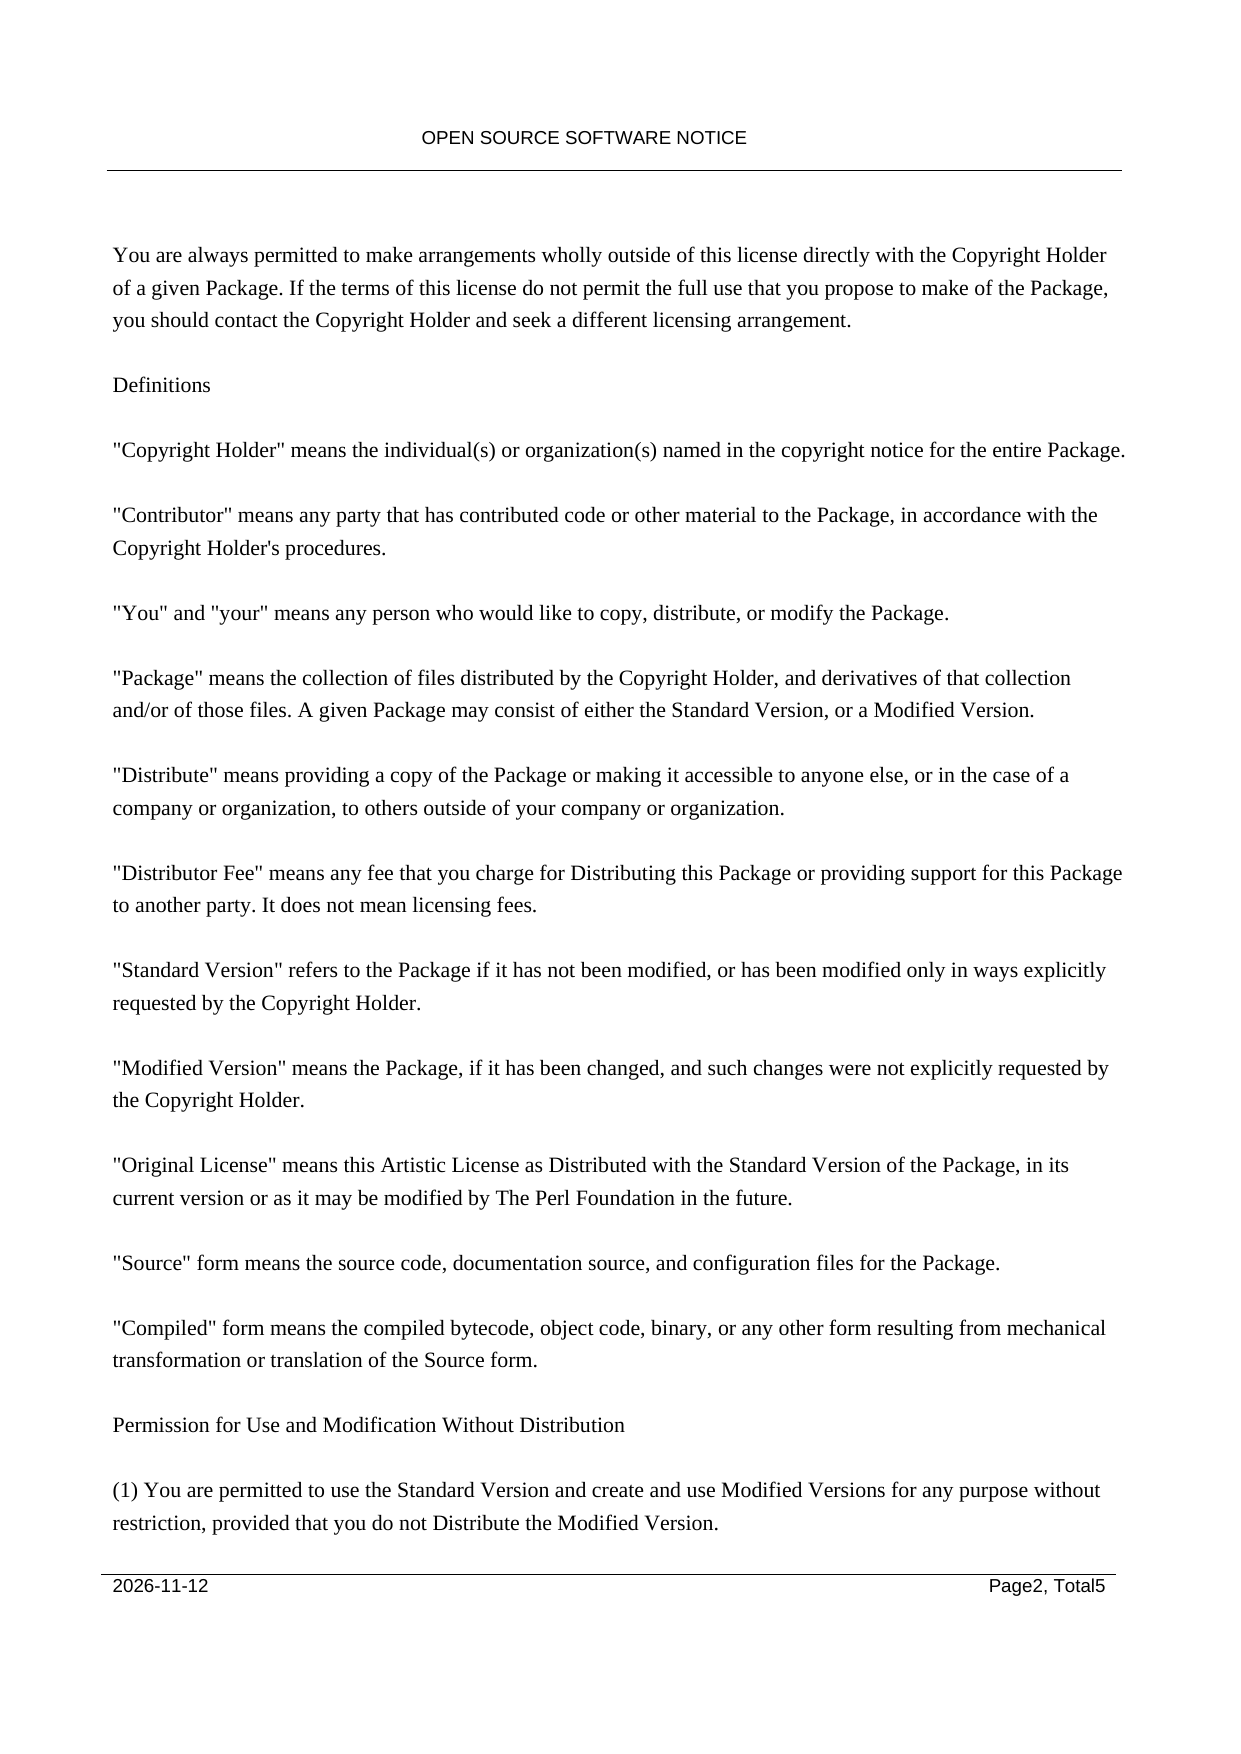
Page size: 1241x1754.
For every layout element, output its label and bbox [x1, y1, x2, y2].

text [112, 206, 1128, 1539]
